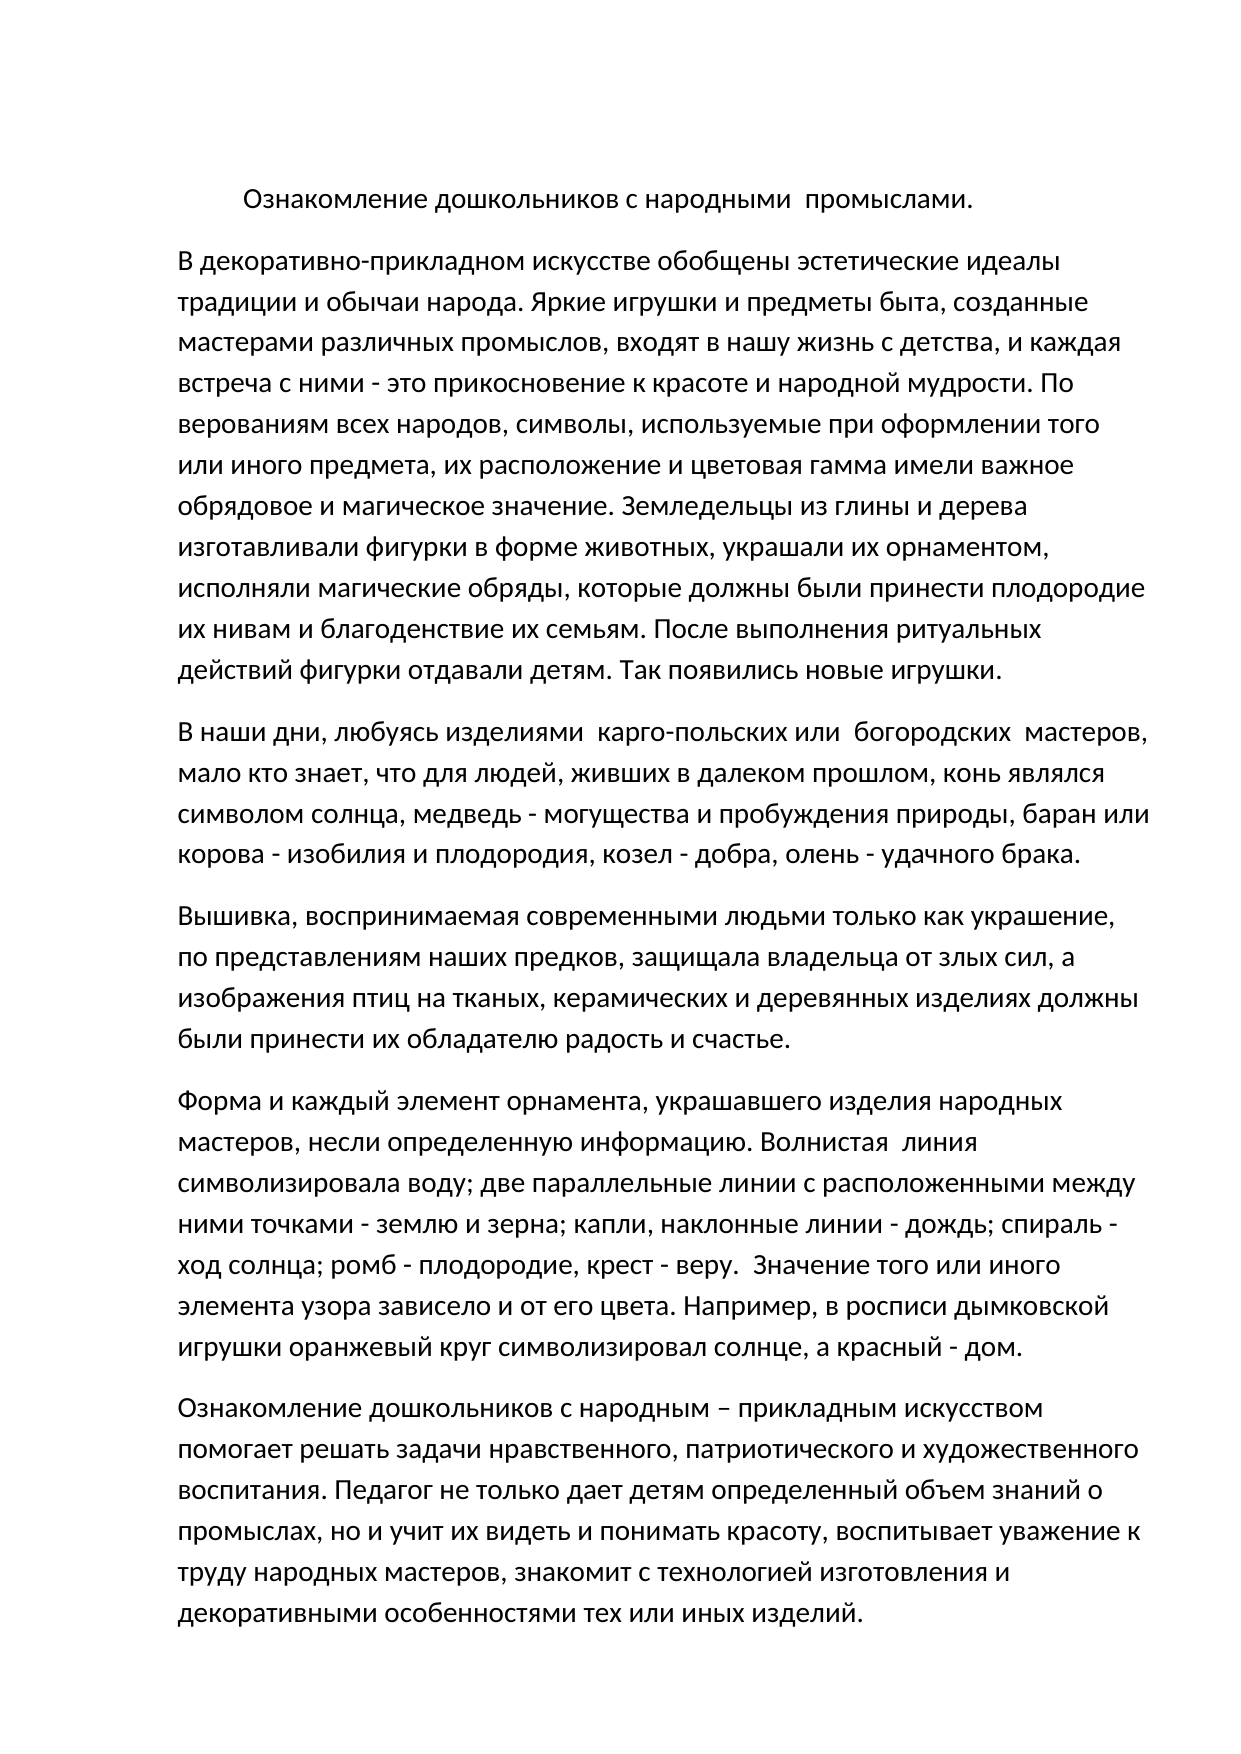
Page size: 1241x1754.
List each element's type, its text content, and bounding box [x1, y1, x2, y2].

text Ознакомление дошкольников с народным – прикладным искусством помогает решать задачи нравственного, патриотического и художественного воспитания. Педагог не только дает детям определенный объем знаний о промыслах, но и учит их видеть и понимать красоту, воспитывает уважение к труду народных мастеров, знакомит с технологией изготовления и декоративными особенностями тех или иных изделий. [177, 1389, 1152, 1630]
text Форма и каждый элемент орнамента, украшавшего изделия народных мастеров, несли определенную информацию. Волнистая линия символизировала воду; две параллельные линии с расположенными между ними точками - землю и зерна; капли, наклонные линии - дождь; спираль - ход солнца; ромб - плодородие, крест - веру. Значение того или иного элемента узора зависело и от его цвета. Например, в росписи дымковской игрушки оранжевый круг символизировал солнце, а красный - дом. [177, 1082, 1152, 1363]
text Вышивка, воспринимаемая современными людьми только как украшение, по представлениям наших предков, защищала владельца от злых сил, а изображения птиц на тканых, керамических и деревянных изделиях должны были принести их обладателю радость и счастье. [177, 897, 1152, 1056]
text В декоративно-прикладном искусстве обобщены эстетические идеалы традиции и обычаи народа. Яркие игрушки и предметы быта, созданные мастерами различных промыслов, входят в нашу жизнь с детства, и каждая встреча с ними - это прикосновение к красоте и народной мудрости. По верованиям всех народов, символы, используемые при оформлении того или иного предмета, их расположение и цветовая гамма имели важное обрядовое и магическое значение. Земледельцы из глины и дерева изготавливали фигурки в форме животных, украшали их орнаментом, исполняли магические обряды, которые должны были принести плодородие их нивам и благоденствие их семьям. После выполнения ритуальных действий фигурки отдавали детям. Так появились новые игрушки. [177, 242, 1152, 687]
text В наши дни, любуясь изделиями карго-польских или богородских мастеров, мало кто знает, что для людей, живших в далеком прошлом, конь являлся символом солнца, медведь - могущества и пробуждения природы, баран или корова - изобилия и плодородия, козел - добра, олень - удачного брака. [177, 713, 1152, 871]
text Ознакомление дошкольников с народными промыслами. [177, 180, 1152, 216]
